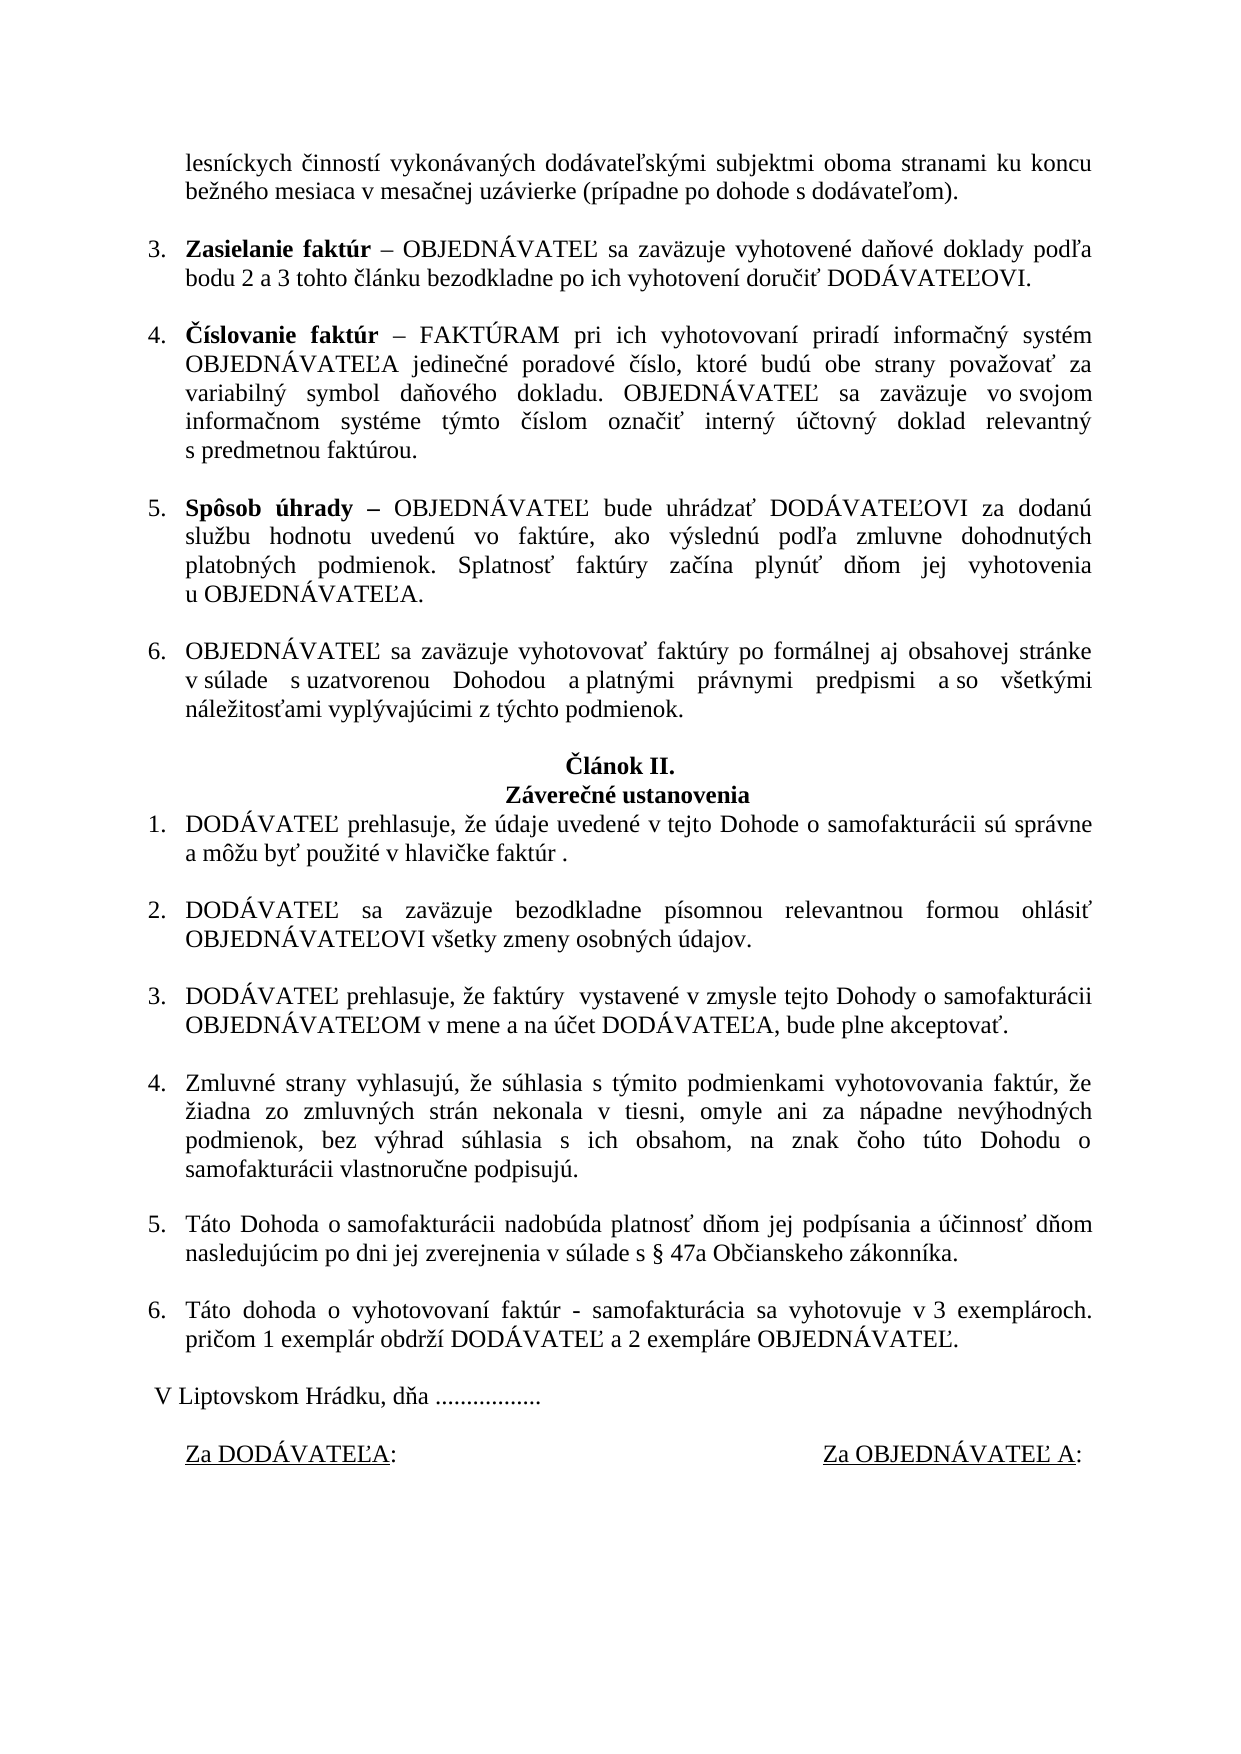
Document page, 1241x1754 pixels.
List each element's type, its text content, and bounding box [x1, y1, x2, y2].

text Za DODÁVATEĽA: Za OBJEDNÁVATEĽ A: [185, 1439, 1093, 1468]
list Zasielanie faktúr – OBJEDNÁVATEĽ sa zaväzuje vyhotovené daňové doklady podľa bodu 2 a 3 tohto článku bezodkladne po ich vyhotovení doručiť DODÁVATEĽOVI. [148, 234, 1093, 291]
list Táto Dohoda o samofakturácii nadobúda platnosť dňom jej podpísania a účinnosť dňom nasledujúcim po dni jej zverejnenia v súlade s § 47a Občianskeho zákonníka. [148, 1209, 1093, 1266]
text Článok II. [148, 751, 1093, 780]
list Spôsob úhrady – OBJEDNÁVATEĽ bude uhrádzať DODÁVATEĽOVI za dodanú službu hodnotu uvedenú vo faktúre, ako výslednú podľa zmluvne dohodnutých platobných podmienok. Splatnosť faktúry začína plynúť dňom jej vyhotovenia u OBJEDNÁVATEĽA. [148, 493, 1093, 608]
text Záverečné ustanovenia [162, 780, 1093, 809]
list Číslovanie faktúr – FAKTÚRAM pri ich vyhotovovaní priradí informačný systém OBJEDNÁVATEĽA jedinečné poradové číslo, ktoré budú obe strany považovať za variabilný symbol daňového dokladu. OBJEDNÁVATEĽ sa zaväzuje vo svojom informačnom systéme týmto číslom označiť interný účtovný doklad relevantný s predmetnou faktúrou. [148, 320, 1093, 464]
list Táto dohoda o vyhotovovaní faktúr - samofakturácia sa vyhotovuje v 3 exemplároch. pričom 1 exemplár obdrží DODÁVATEĽ a 2 exempláre OBJEDNÁVATEĽ. [148, 1295, 1093, 1353]
list OBJEDNÁVATEĽ sa zaväzuje vyhotovovať faktúry po formálnej aj obsahovej stránke v súlade s uzatvorenou Dohodou a platnými právnymi predpismi a so všetkými náležitosťami vyplývajúcimi z týchto podmienok. [148, 636, 1093, 723]
list Zmluvné strany vyhlasujú, že súhlasia s týmito podmienkami vyhotovovania faktúr, že žiadna zo zmluvných strán nekonala v tiesni, omyle ani za nápadne nevýhodných podmienok, bez výhrad súhlasia s ich obsahom, na znak čoho túto Dohodu o samofakturácii vlastnoručne podpisujú. [148, 1068, 1093, 1183]
text V Liptovskom Hrádku, dňa ................. [148, 1381, 1093, 1410]
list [148, 148, 1093, 205]
list DODÁVATEĽ sa zaväzuje bezodkladne písomnou relevantnou formou ohlásiť OBJEDNÁVATEĽOVI všetky zmeny osobných údajov. [148, 895, 1093, 953]
list DODÁVATEĽ prehlasuje, že údaje uvedené v tejto Dohode o samofakturácii sú správne a môžu byť použité v hlavičke faktúr . [148, 809, 1093, 866]
list DODÁVATEĽ prehlasuje, že faktúry vystavené v zmysle tejto Dohody o samofakturácii OBJEDNÁVATEĽOM v mene a na účet DODÁVATEĽA, bude plne akceptovať. [148, 981, 1093, 1039]
